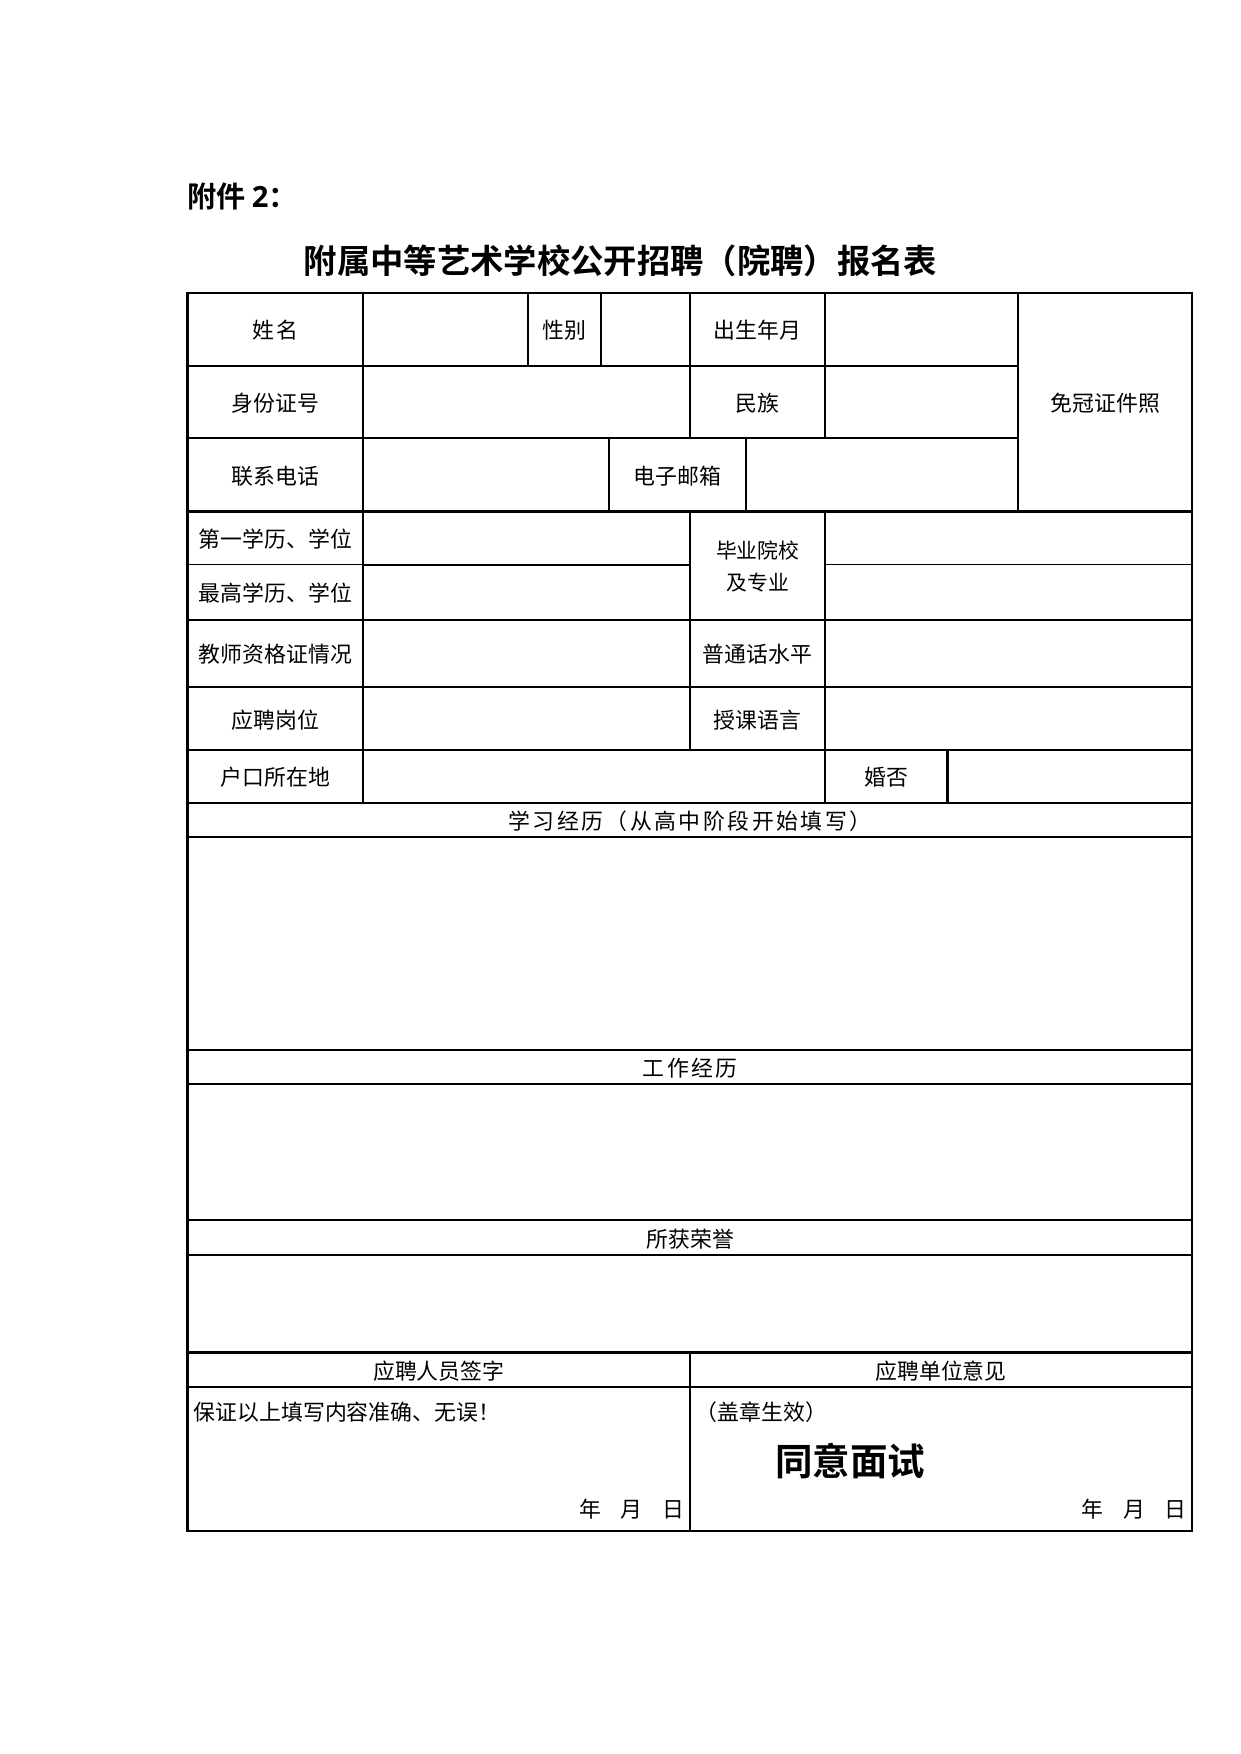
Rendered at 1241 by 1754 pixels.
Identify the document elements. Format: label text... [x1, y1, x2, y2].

table_cell [826, 621, 1191, 686]
table_cell 保证以上填写内容准确、无误！ 年 月 日 [189, 1388, 689, 1530]
table_cell [826, 688, 1191, 749]
table_cell 教师资格证情况 [189, 621, 362, 686]
table_cell [826, 565, 1191, 618]
table_cell 所获荣誉 [189, 1221, 1191, 1254]
table_cell [189, 838, 1191, 1048]
text 附件2： [187, 162, 1053, 227]
table_cell [189, 1085, 1191, 1219]
table_cell 授课语言 [691, 688, 824, 749]
table_cell 身份证号 [189, 367, 362, 437]
table_cell [364, 439, 608, 510]
table_cell 工作经历 [189, 1051, 1191, 1083]
table_cell 最高学历、学位 [189, 565, 362, 618]
table_cell 婚否 [826, 751, 946, 802]
table_cell 应聘人员签字 [189, 1354, 689, 1386]
table_cell 联系电话 [189, 439, 362, 510]
text 附属中等艺术学校公开招聘（院聘）报名表 [187, 227, 1053, 292]
table_cell 电子邮箱 [610, 439, 745, 510]
table_cell [364, 566, 689, 618]
table_cell 应聘单位意见 [691, 1354, 1191, 1386]
table_cell 民族 [691, 367, 824, 437]
table_header 性别 [529, 294, 600, 364]
table_cell [747, 439, 1017, 510]
table_cell （盖章生效） 同意面试 年 月 日 [691, 1388, 1191, 1530]
table_cell [364, 688, 689, 749]
table_header 出生年月 [691, 294, 824, 364]
table_cell [364, 621, 689, 686]
table_cell [949, 751, 1191, 802]
table_cell [364, 367, 689, 437]
table_header 免冠证件照 [1019, 294, 1191, 510]
table_cell [826, 513, 1191, 564]
table_header 姓名 [189, 294, 362, 364]
table_cell [364, 513, 689, 564]
table_cell 学习经历（从高中阶段开始填写） [189, 804, 1191, 836]
table_header [602, 294, 689, 364]
table_cell 应聘岗位 [189, 688, 362, 749]
table_header [364, 294, 527, 364]
table_cell [189, 1256, 1191, 1351]
table_cell [364, 751, 824, 802]
table_header [826, 294, 1017, 364]
table_cell 普通话水平 [691, 621, 824, 686]
table_cell 毕业院校 及专业 [691, 513, 824, 618]
table_cell 第一学历、学位 [189, 513, 362, 564]
table_cell 户口所在地 [189, 751, 362, 802]
table_cell [826, 367, 1017, 437]
